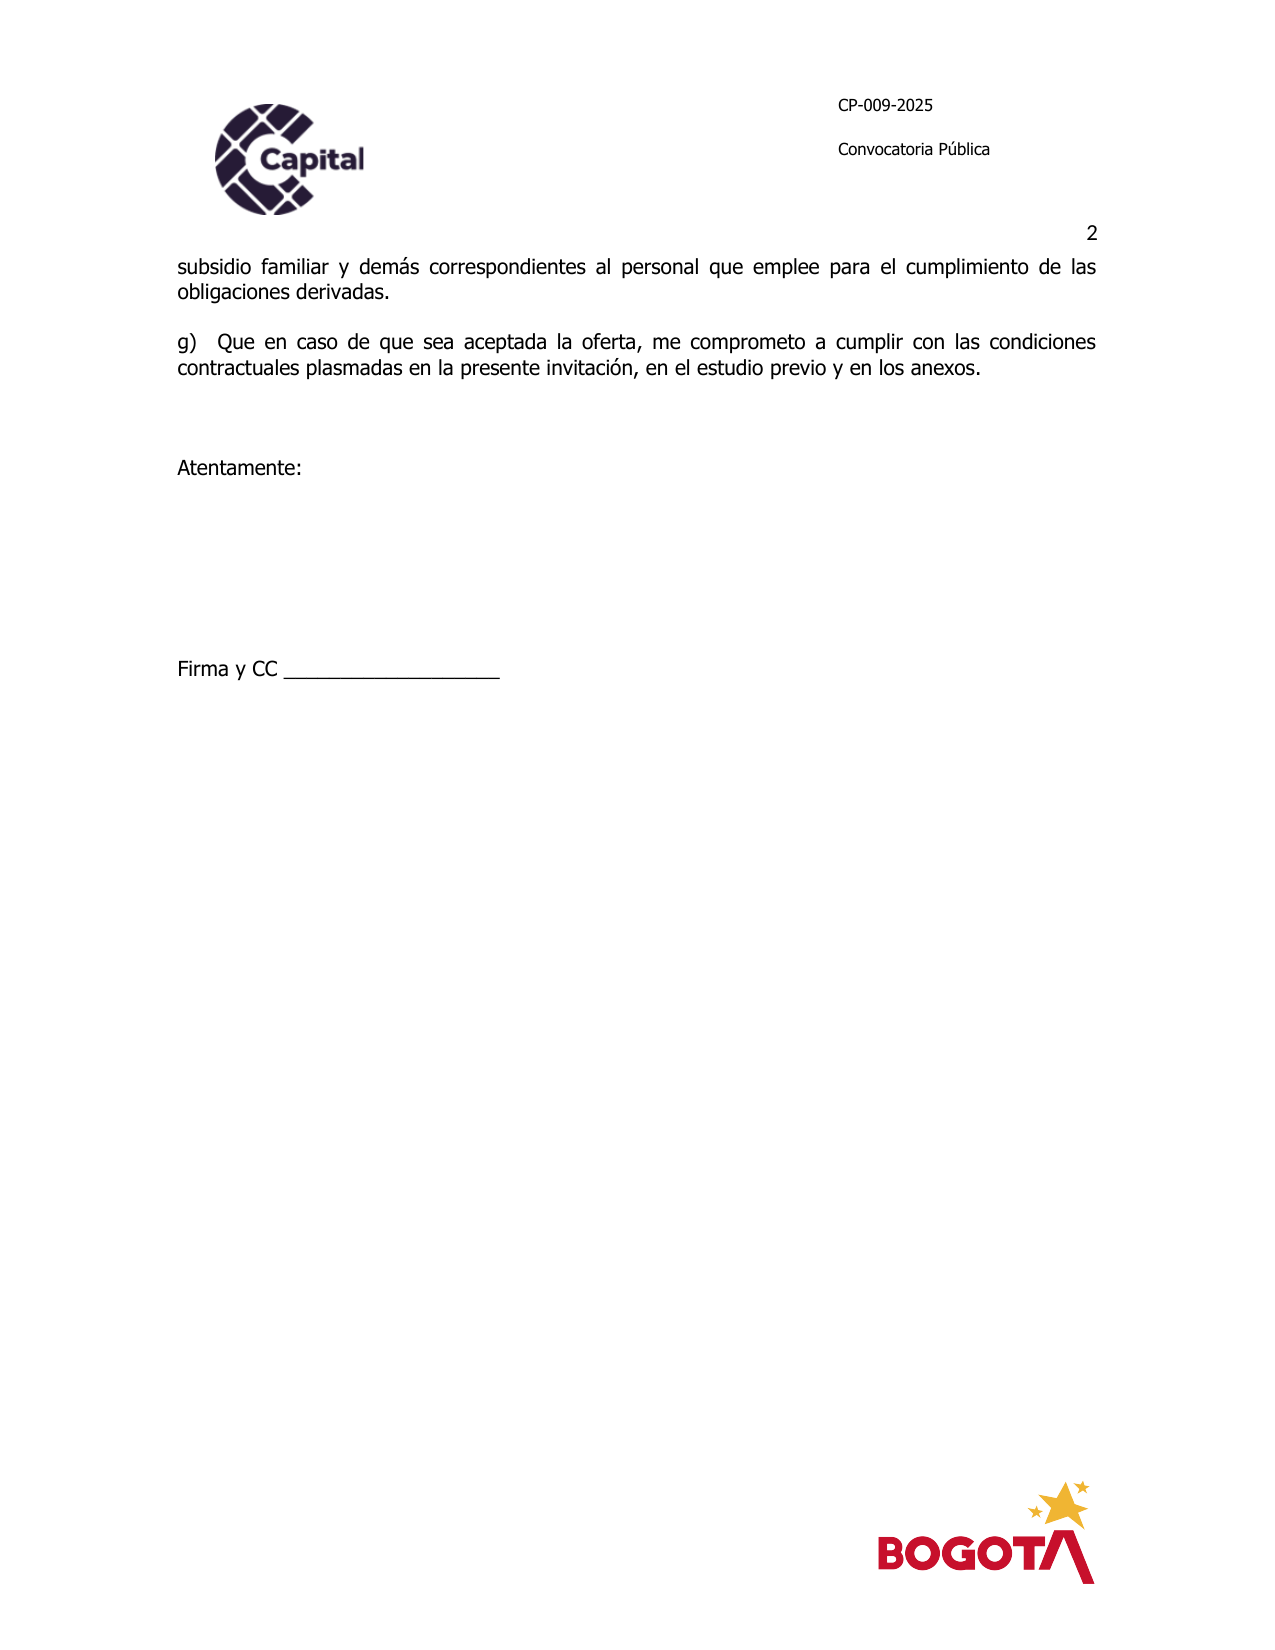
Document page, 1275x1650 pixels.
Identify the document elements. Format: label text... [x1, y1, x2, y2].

picture [215, 104, 364, 215]
text Firma y CC ___________________ [177, 655, 1098, 681]
text Atentamente: [177, 454, 1098, 480]
text g) Que en caso de que sea aceptada la oferta, me comprometo a cumplir con las condiciones contractuales plasmadas en la presente invitación, en el estudio previo y en los anexos. [177, 329, 1098, 379]
picture [875, 1478, 1098, 1586]
